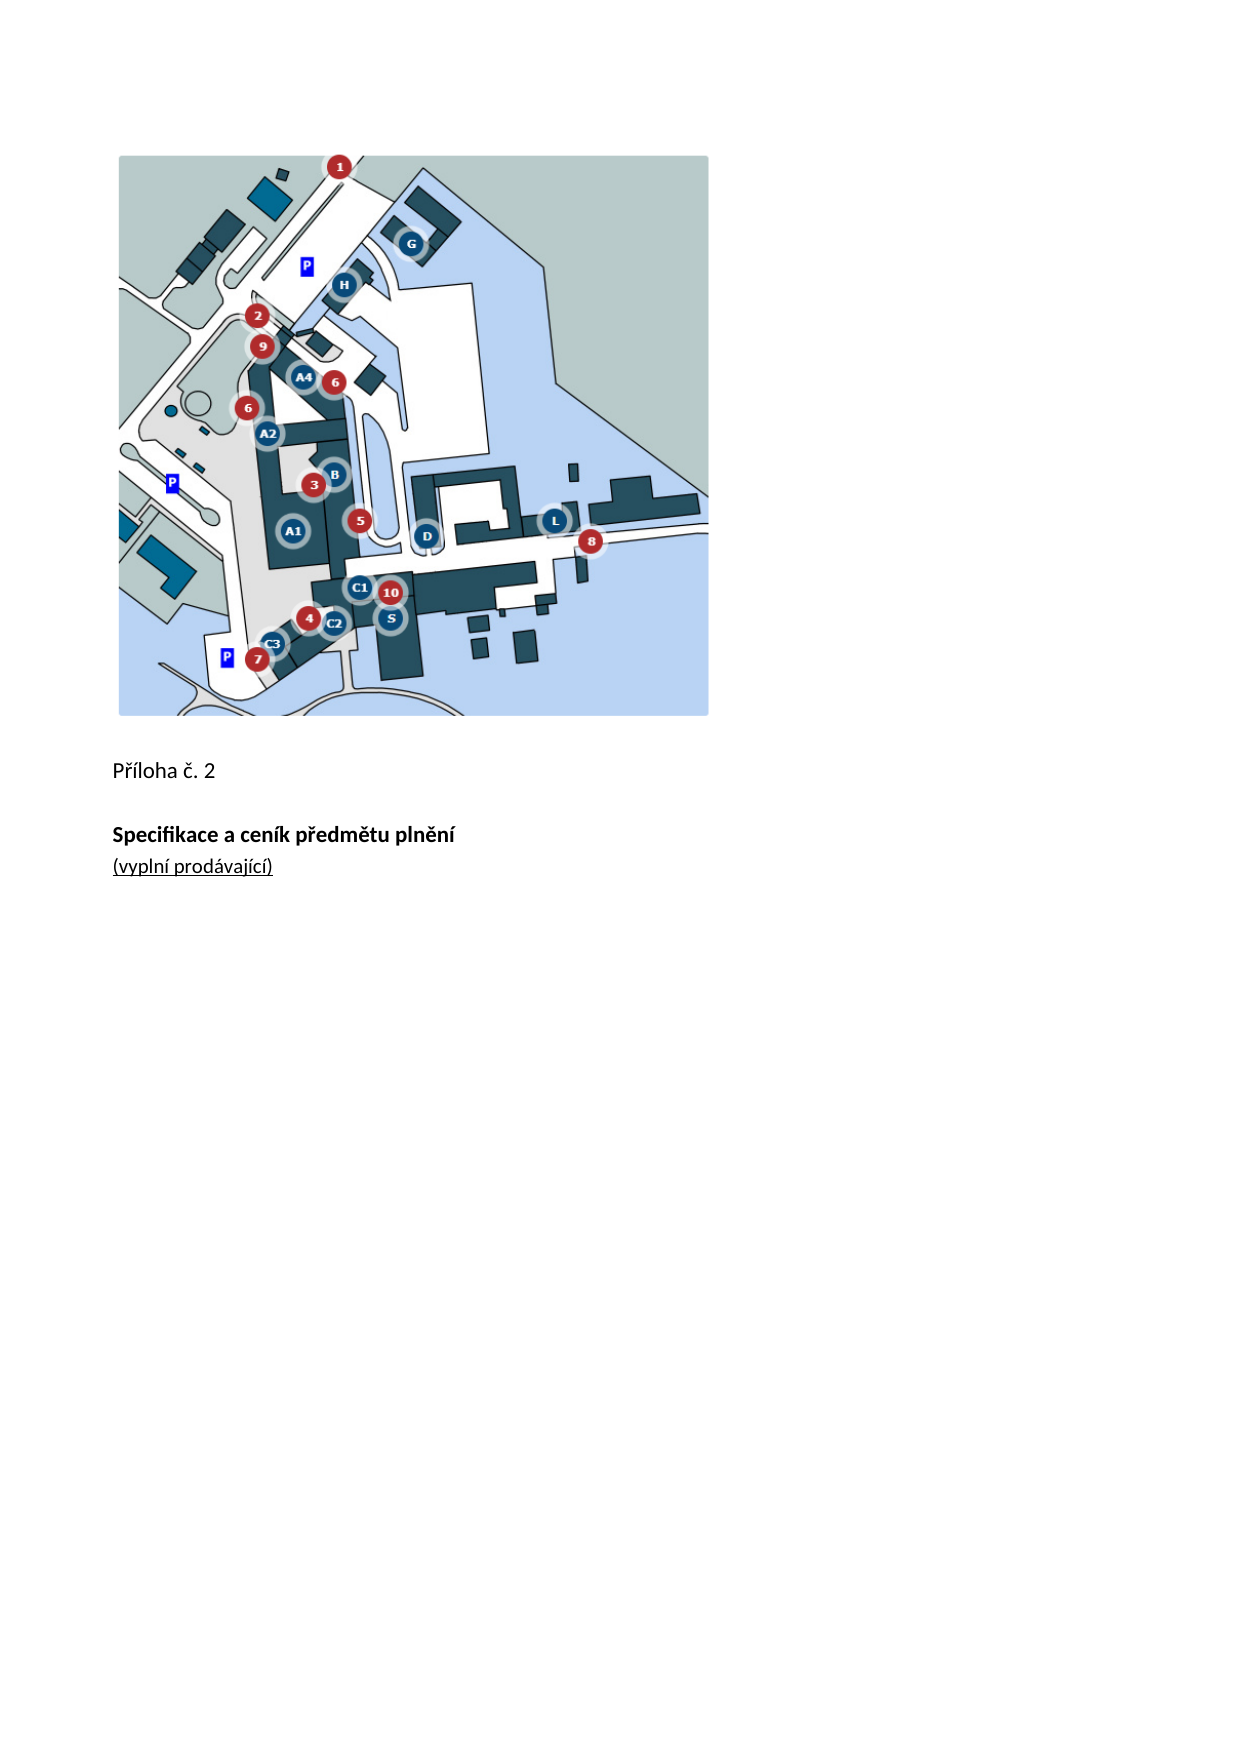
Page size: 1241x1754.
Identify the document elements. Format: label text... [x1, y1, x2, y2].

text (vyplní prodávající) [112, 853, 1128, 878]
text Příloha č. 2 [112, 756, 1128, 784]
text Specifikace a ceník předmětu plnění [112, 821, 1128, 849]
picture [112, 150, 714, 720]
